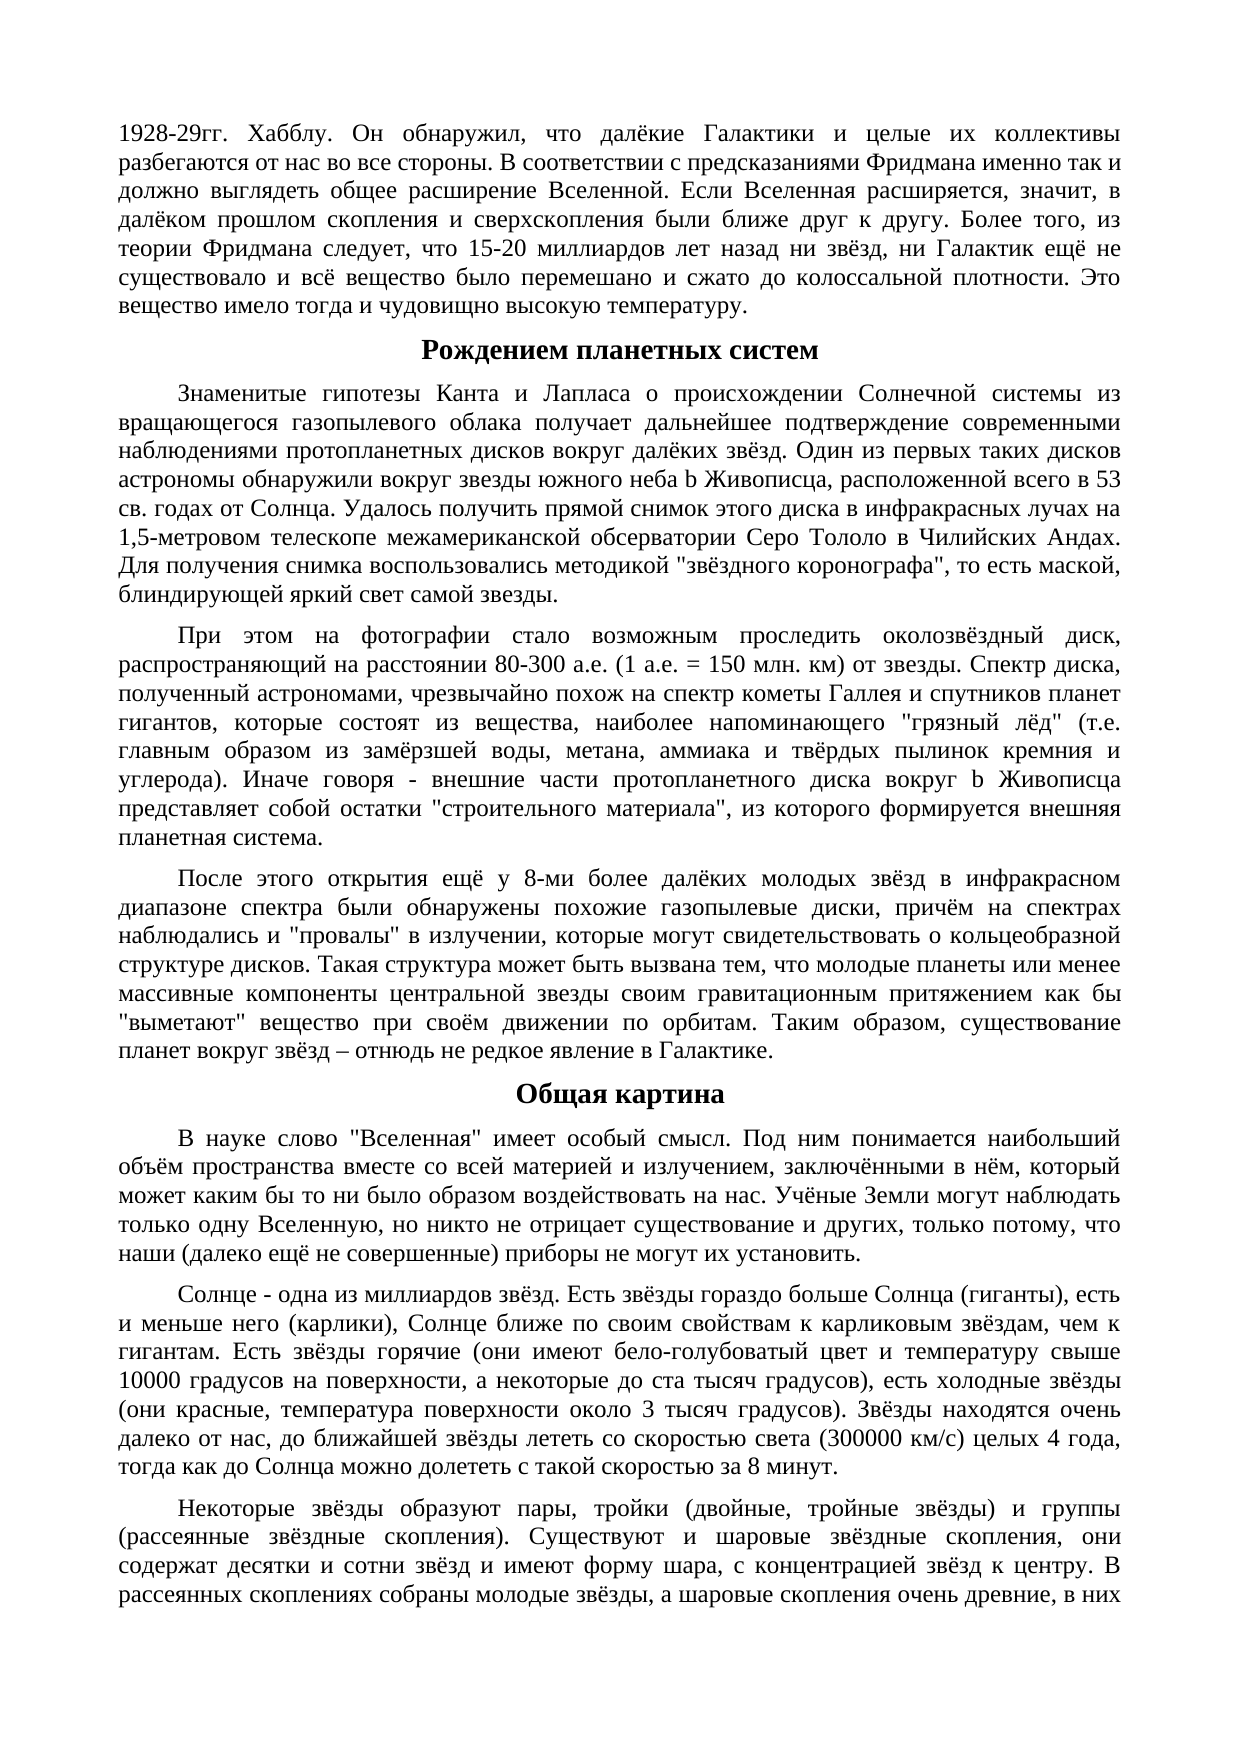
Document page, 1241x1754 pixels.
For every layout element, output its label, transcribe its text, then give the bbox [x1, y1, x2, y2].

text Знаменитые гипотезы Канта и Лапласа о происхождении Солнечной системы из вращающегося газопылевого облака получает дальнейшее подтверждение современными наблюдениями протопланетных дисков вокруг далёких звёзд. Один из первых таких дисков астрономы обнаружили вокруг звезды южного неба b Живописца, расположенной всего в 53 св. годах от Солнца. Удалось получить прямой снимок этого диска в инфракрасных лучах на 1,5-метровом телескопе межамериканской обсерватории Серо Тололо в Чилийских Андах. Для получения снимка воспользовались методикой "звёздного коронографа", то есть маской, блиндирующей яркий свет самой звезды. [118, 378, 1122, 608]
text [118, 118, 1122, 319]
text Рождением планетных систем [118, 332, 1122, 365]
text Общая картина [118, 1077, 1122, 1110]
text Солнце - одна из миллиардов звёзд. Есть звёзды гораздо больше Солнца (гиганты), есть и меньше него (карлики), Солнце ближе по своим свойствам к карликовым звёздам, чем к гигантам. Есть звёзды горячие (они имеют бело-голубоватый цвет и температуру свыше 10000 градусов на поверхности, а некоторые до ста тысяч градусов), есть холодные звёзды (они красные, температура поверхности около 3 тысяч градусов). Звёзды находятся очень далеко от нас, до ближайшей звёзды лететь со скоростью света (300000 км/с) целых 4 года, тогда как до Солнца можно долететь с такой скоростью за 8 минут. [118, 1279, 1122, 1480]
text После этого открытия ещё у 8-ми более далёких молодых звёзд в инфракрасном диапазоне спектра были обнаружены похожие газопылевые диски, причём на спектрах наблюдались и "провалы" в излучении, которые могут свидетельствовать о кольцеобразной структуре дисков. Такая структура может быть вызвана тем, что молодые планеты или менее массивные компоненты центральной звезды своим гравитационным притяжением как бы "выметают" вещество при своём движении по орбитам. Таким образом, существование планет вокруг звёзд – отнюдь не редкое явление в Галактике. [118, 863, 1122, 1064]
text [118, 1493, 1122, 1608]
text При этом на фотографии стало возможным проследить околозвёздный диск, распространяющий на расстоянии 80-300 а.е. (1 а.е. = 150 млн. км) от звезды. Спектр диска, полученный астрономами, чрезвычайно похож на спектр кометы Галлея и спутников планет гигантов, которые состоят из вещества, наиболее напоминающего "грязный лёд" (т.е. главным образом из замёрзшей воды, метана, аммиака и твёрдых пылинок кремния и углерода). Иначе говоря - внешние части протопланетного диска вокруг b Живописца представляет собой остатки "строительного материала", из которого формируется внешняя планетная система. [118, 620, 1122, 850]
text В науке слово "Вселенная" имеет особый смысл. Под ним понимается наибольший объём пространства вместе со всей материей и излучением, заключёнными в нём, который может каким бы то ни было образом воздействовать на нас. Учёные Земли могут наблюдать только одну Вселенную, но никто не отрицает существование и других, только потому, что наши (далеко ещё не совершенные) приборы не могут их установить. [118, 1123, 1122, 1266]
